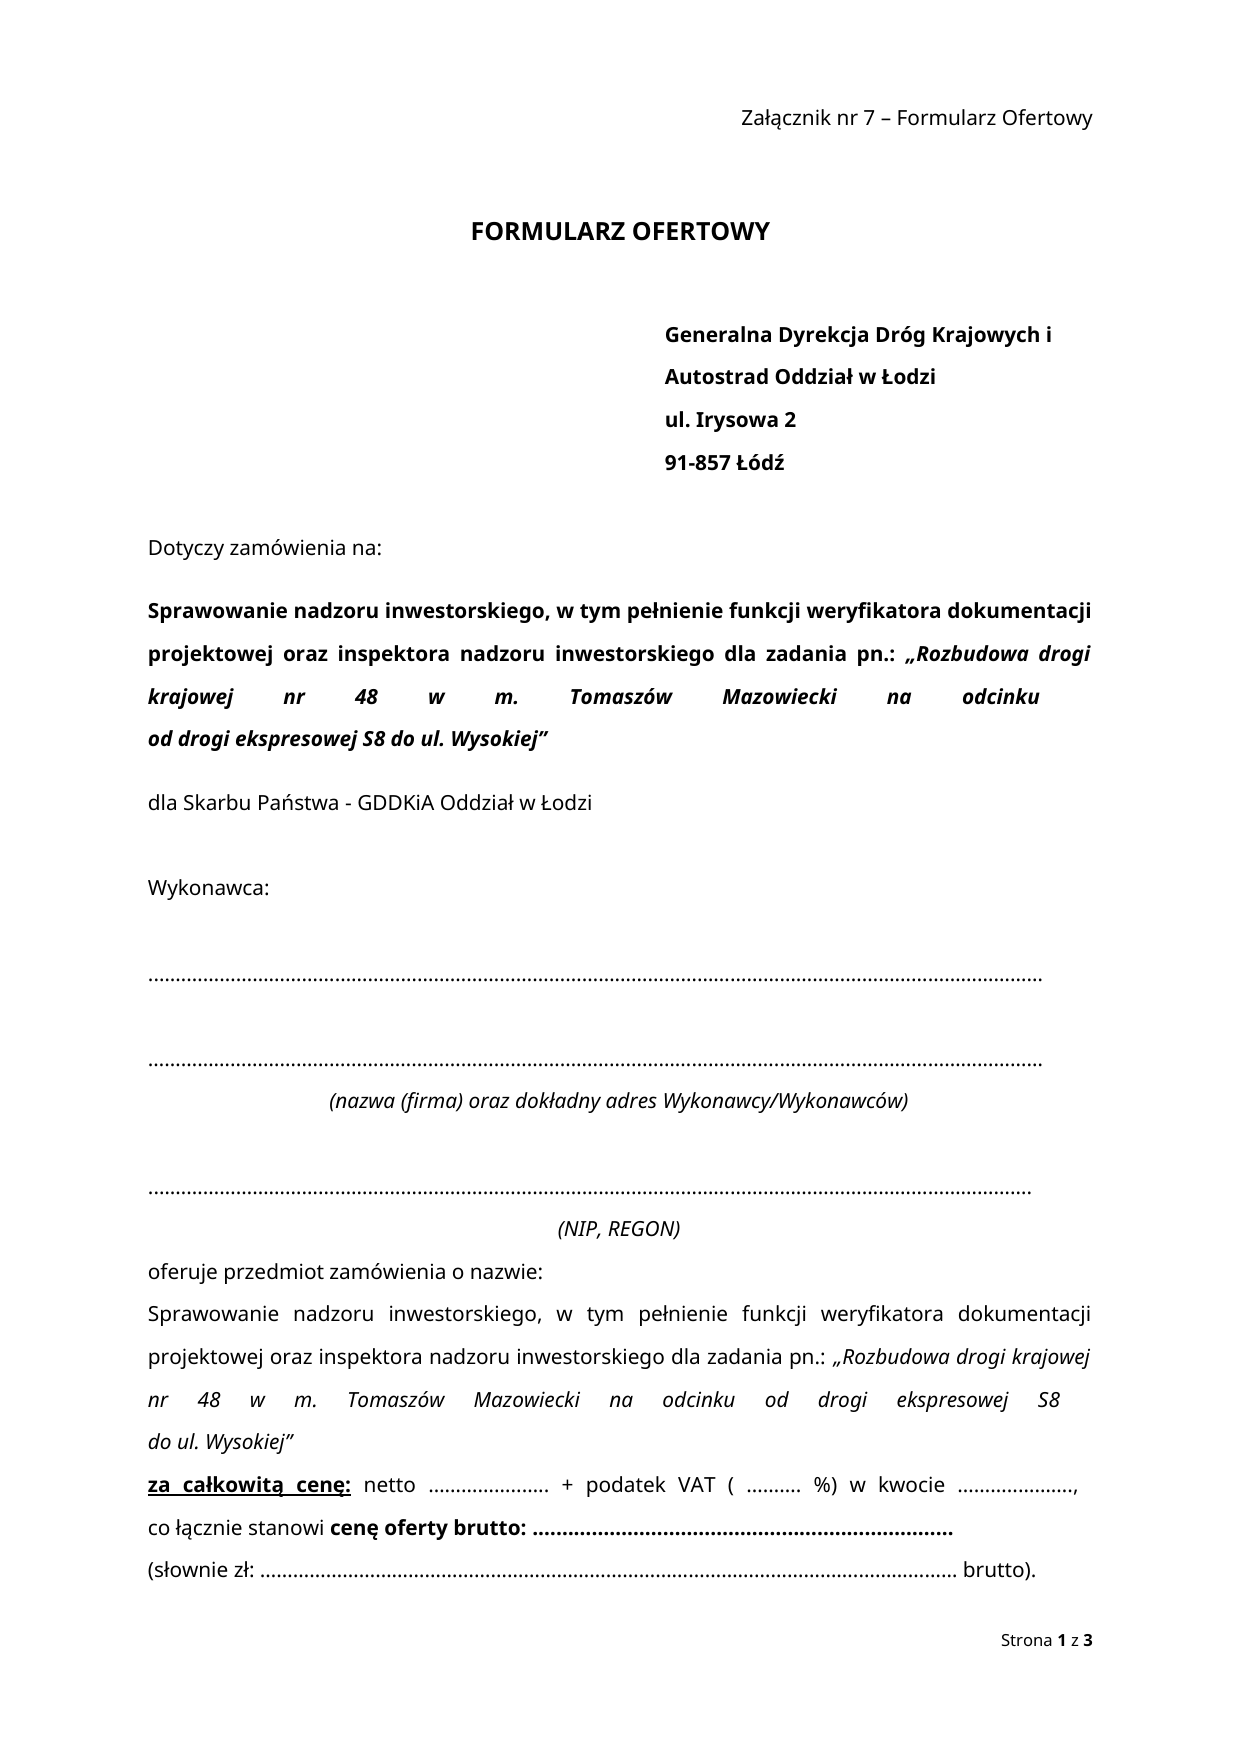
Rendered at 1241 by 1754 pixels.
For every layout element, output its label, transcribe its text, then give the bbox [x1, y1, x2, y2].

text FORMULARZ OFERTOWY [148, 214, 1093, 248]
text Sprawowanie nadzoru inwestorskiego, w tym pełnienie funkcji weryfikatora dokumentacji projektowej oraz inspektora nadzoru inwestorskiego dla zadania pn.: „Rozbudowa drogi krajowej nr 48 w m. Tomaszów Mazowiecki na odcinku od drogi ekspresowej S8 do ul. Wysokiej” [148, 597, 1093, 753]
text …………………………………………………………………………………………………….………………………………………… [148, 1044, 1093, 1072]
text oferuje przedmiot zamówienia o nazwie: [148, 1257, 1093, 1285]
text .……………………………………………………………………………………………………………………………………………. [148, 1172, 1093, 1200]
text za całkowitą cenę: netto ……………..….. + podatek VAT ( ………. %) w kwocie ………..………., co łącznie stanowi cenę oferty brutto: .………………………..…………………..……………… [148, 1470, 1093, 1541]
text Dotyczy zamówienia na: [148, 533, 1093, 561]
text Wykonawca: [148, 873, 1093, 902]
text Załącznik nr 7 – Formularz Ofertowy [148, 103, 1093, 132]
text (nazwa (firma) oraz dokładny adres Wykonawcy/Wykonawców) [148, 1087, 1093, 1115]
text (NIP, REGON) [148, 1214, 1093, 1243]
text dla Skarbu Państwa - GDDKiA Oddział w Łodzi [148, 788, 1093, 817]
text .……………………………………………………………………………………………………………………………………………… [148, 959, 1093, 987]
text 91-857 Łódź [616, 448, 1093, 476]
text Sprawowanie nadzoru inwestorskiego, w tym pełnienie funkcji weryfikatora dokumentacji projektowej oraz inspektora nadzoru inwestorskiego dla zadania pn.: „Rozbudowa drogi krajowej nr 48 w m. Tomaszów Mazowiecki na odcinku od drogi ekspresowej S8 do ul. Wysokiej” [148, 1299, 1093, 1456]
text Generalna Dyrekcja Dróg Krajowych i Autostrad Oddział w Łodzi [664, 320, 1093, 391]
text (słownie zł: ……………………………………………………………………………………………….……………… brutto). [148, 1555, 1093, 1584]
text ul. Irysowa 2 [616, 405, 1093, 433]
